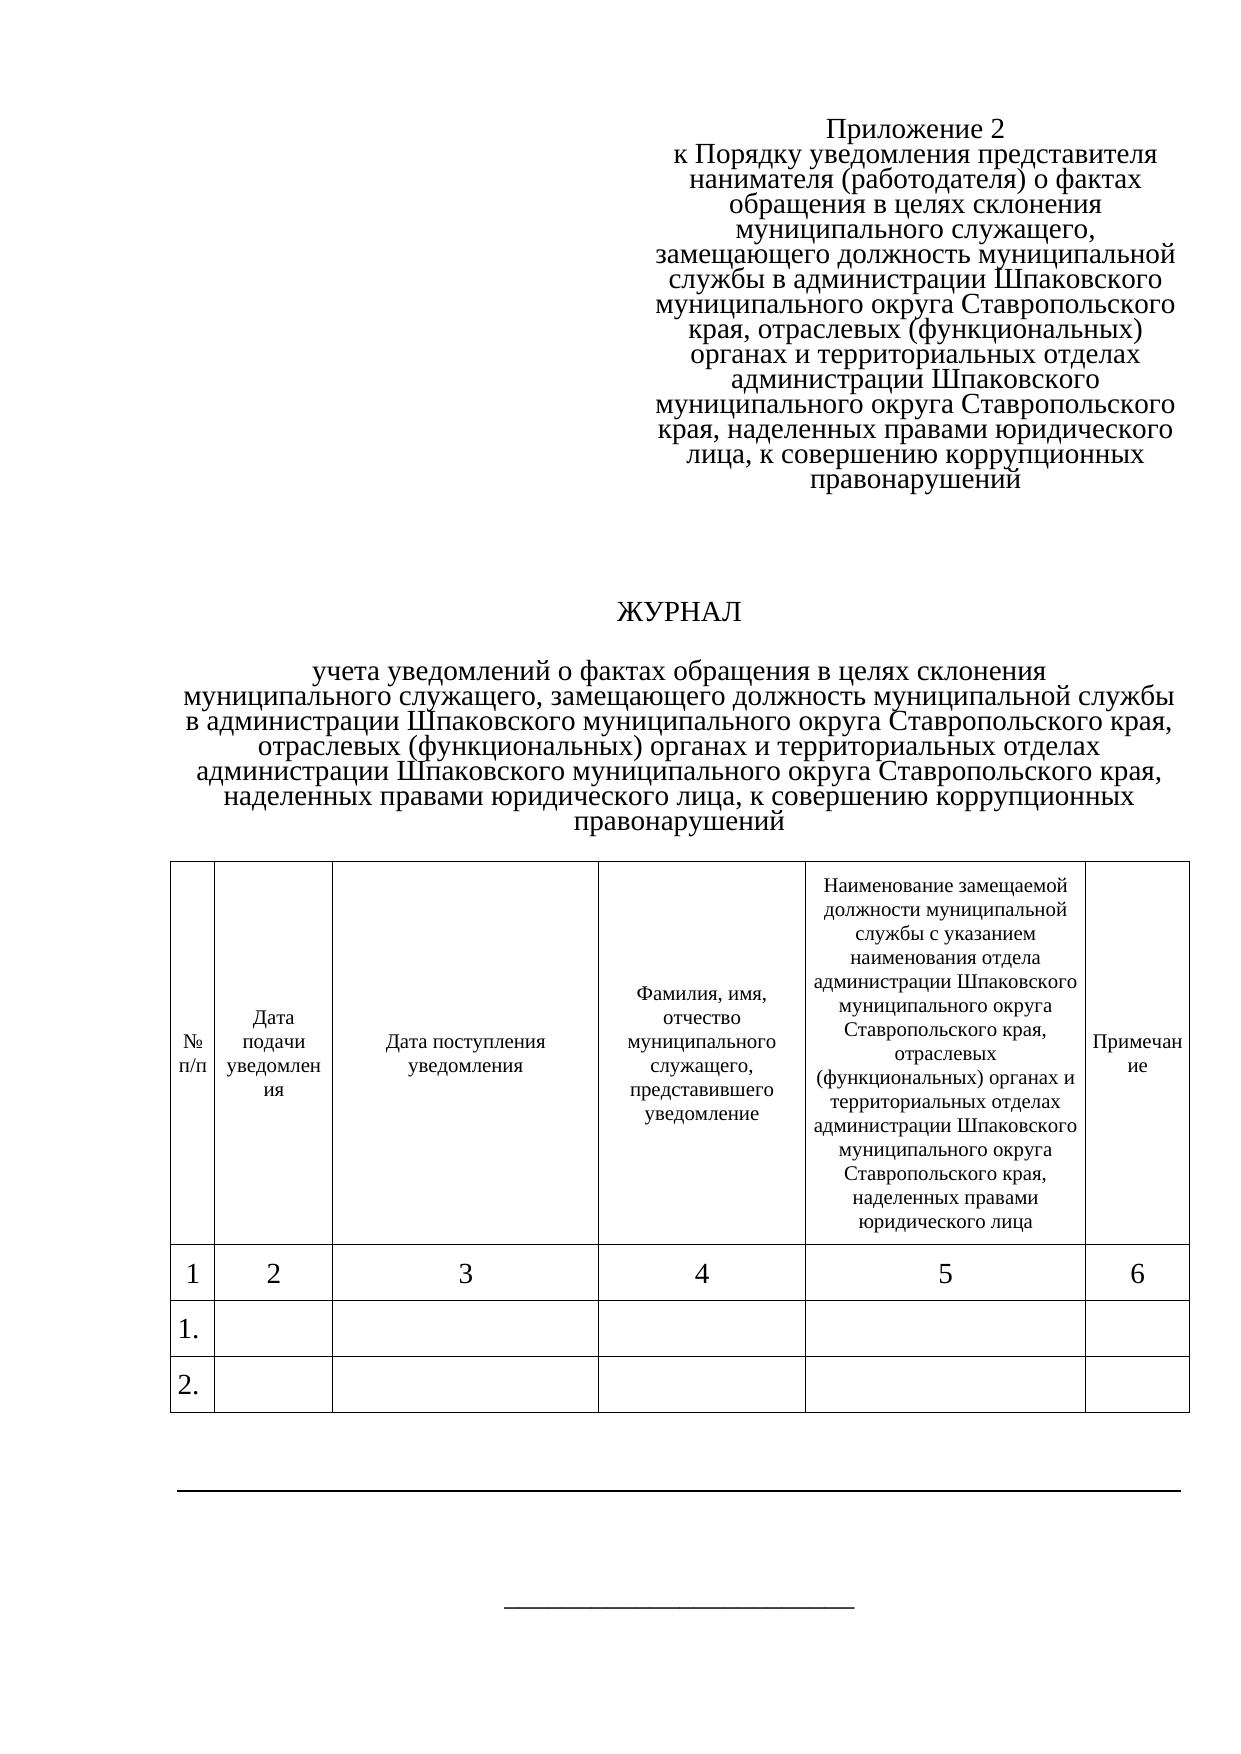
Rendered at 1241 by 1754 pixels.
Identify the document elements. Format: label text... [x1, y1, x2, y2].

table_cell [333, 1301, 598, 1356]
text муниципального служащего, замещающего должность муниципальной службы в администрации Шпаковского муниципального округа Ставропольского края, отраслевых (функциональных) органах и территориальных отделах администрации Шпаковского муниципального округа Ставропольского края, наделенных правами юридического лица, к совершению коррупционных правонарушений [177, 686, 1181, 836]
table_header №п/п [171, 862, 214, 1244]
table_cell [215, 1301, 332, 1356]
table_cell 2. [171, 1357, 214, 1412]
table_cell 1 [171, 1245, 214, 1300]
table_cell 3 [333, 1245, 598, 1300]
table_header Примечание [1086, 862, 1189, 1244]
table_cell [806, 1301, 1085, 1356]
table_cell 1. [171, 1301, 214, 1356]
text ________________________ [177, 1586, 1181, 1611]
table_cell [806, 1357, 1085, 1412]
table_cell [333, 1357, 598, 1412]
table_cell [599, 1357, 805, 1412]
text Приложение 2 [650, 118, 1181, 143]
table_cell 6 [1086, 1245, 1189, 1300]
table_header Дата подачи уведомления [215, 862, 332, 1244]
table_cell [215, 1357, 332, 1412]
text учета уведомлений о фактах обращения в целях склонения [177, 661, 587, 686]
text к Порядку уведомления представителя нанимателя (работодателя) о фактах обращения в целях склонения муниципального служащего, замещающего должность муниципальной службы в администрации Шпаковского муниципального округа Ставропольского края, отраслевых (функциональных) органах и территориальных отделах администрации Шпаковского муниципального округа Ставропольского края, наделенных правами юридического лица, к совершению коррупционных правонарушений [650, 143, 1181, 493]
table_cell [1086, 1357, 1189, 1412]
text учета уведомлений о фактах обращения в целях склонения [590, 661, 1181, 686]
table_cell 5 [806, 1245, 1085, 1300]
text ЖУРНАЛ [177, 594, 1181, 627]
table_header Дата поступления уведомления [333, 862, 598, 1244]
table_cell [599, 1301, 805, 1356]
table_cell 2 [215, 1245, 332, 1300]
table_header Наименование замещаемой должности муниципальной службы с указанием наименования отдела администрации Шпаковского муниципального округа Ставропольского края, отраслевых (функциональных) органах и территориальных отделах администрации Шпаковского муниципального округа Ставропольского края, наделенных правами юридического лица [806, 862, 1085, 1244]
table_cell [1086, 1301, 1189, 1356]
table_header Фамилия, имя, отчество муниципального служащего, представившего уведомление [599, 862, 805, 1244]
table_cell 4 [599, 1245, 805, 1300]
